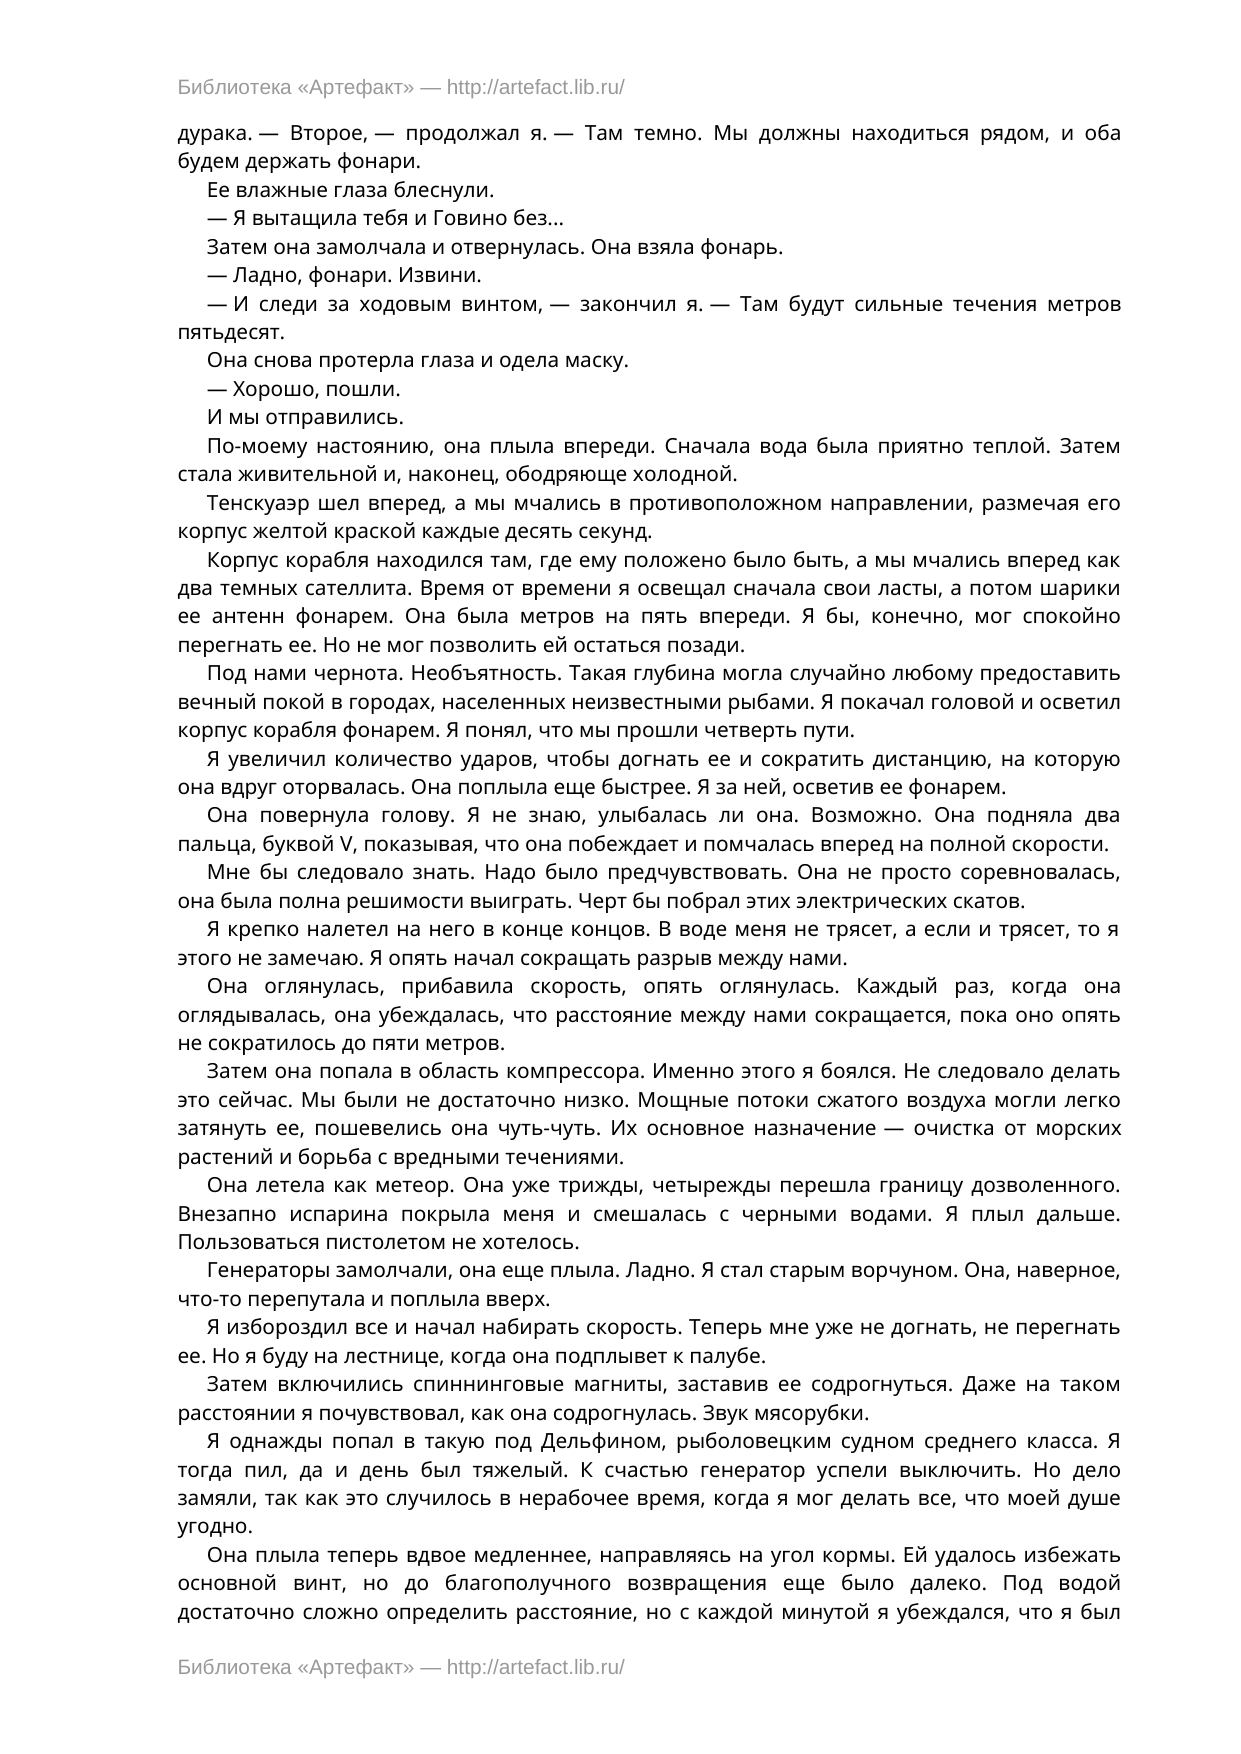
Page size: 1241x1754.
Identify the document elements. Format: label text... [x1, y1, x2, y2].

text Она снова протерла глаза и одела маску. [177, 346, 1122, 374]
text — Я вытащила тебя и Говино без... [177, 203, 1122, 232]
text Затем включились спиннинговые магниты, заставив ее содрогнуться. Даже на таком расстоянии я почувствовал, как она содрогнулась. Звук мясорубки. [177, 1369, 1122, 1426]
text Я избороздил все и начал набирать скорость. Теперь мне уже не догнать, не перегнать ее. Но я буду на лестнице, когда она подплывет к палубе. [177, 1312, 1122, 1369]
text Она повернула голову. Я не знаю, улыбалась ли она. Возможно. Она подняла два пальца, буквой V, показывая, что она побеждает и помчалась вперед на полной скорости. [177, 801, 1122, 857]
text — Хорошо, пошли. [177, 374, 1122, 402]
text Я однажды попал в такую под Дельфином, рыболовецким судном среднего класса. Я тогда пил, да и день был тяжелый. К счастью генератор успели выключить. Но дело замяли, так как это случилось в нерабочее время, когда я мог делать все, что моей душе угодно. [177, 1426, 1122, 1540]
text Генераторы замолчали, она еще плыла. Ладно. Я стал старым ворчуном. Она, наверное, что-то перепутала и поплыла вверх. [177, 1256, 1122, 1312]
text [177, 1540, 1122, 1625]
text Корпус корабля находился там, где ему положено было быть, а мы мчались вперед как два темных сателлита. Время от времени я освещал сначала свои ласты, а потом шарики ее антенн фонарем. Она была метров на пять впереди. Я бы, конечно, мог спокойно перегнать ее. Но не мог позволить ей остаться позади. [177, 545, 1122, 658]
text Она летела как метеор. Она уже трижды, четырежды перешла границу дозволенного. Внезапно испарина покрыла меня и смешалась с черными водами. Я плыл дальше. Пользоваться пистолетом не хотелось. [177, 1170, 1122, 1256]
text По-моему настоянию, она плыла впереди. Сначала вода была приятно теплой. Затем стала живительной и, наконец, ободряюще холодной. [177, 431, 1122, 488]
text Мне бы следовало знать. Надо было предчувствовать. Она не просто соревновалась, она была полна решимости выиграть. Черт бы побрал этих электрических скатов. [177, 857, 1122, 914]
text Затем она попала в область компрессора. Именно этого я боялся. Не следовало делать это сейчас. Мы были не достаточно низко. Мощные потоки сжатого воздуха могли легко затянуть ее, пошевелись она чуть-чуть. Их основное назначение — очистка от морских растений и борьба с вредными течениями. [177, 1057, 1122, 1170]
text И мы отправились. [177, 402, 1122, 431]
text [177, 118, 1122, 175]
text — И следи за ходовым винтом, — закончил я. — Там будут сильные течения метров пятьдесят. [177, 289, 1122, 346]
text Под нами чернота. Необъятность. Такая глубина могла случайно любому предоставить вечный покой в городах, населенных неизвестными рыбами. Я покачал головой и осветил корпус корабля фонарем. Я понял, что мы прошли четверть пути. [177, 658, 1122, 744]
text Я крепко налетел на него в конце концов. В воде меня не трясет, а если и трясет, то я этого не замечаю. Я опять начал сокращать разрыв между нами. [177, 914, 1122, 971]
text Я увеличил количество ударов, чтобы догнать ее и сократить дистанцию, на которую она вдруг оторвалась. Она поплыла еще быстрее. Я за ней, осветив ее фонарем. [177, 744, 1122, 801]
text — Ладно, фонари. Извини. [177, 260, 1122, 289]
text Затем она замолчала и отвернулась. Она взяла фонарь. [177, 232, 1122, 260]
text Она оглянулась, прибавила скорость, опять оглянулась. Каждый раз, когда она оглядывалась, она убеждалась, что расстояние между нами сокращается, пока оно опять не сократилось до пяти метров. [177, 971, 1122, 1057]
text Тенскуаэр шел вперед, а мы мчались в противоположном направлении, размечая его корпус желтой краской каждые десять секунд. [177, 488, 1122, 545]
text Ее влажные глаза блеснули. [177, 175, 1122, 203]
